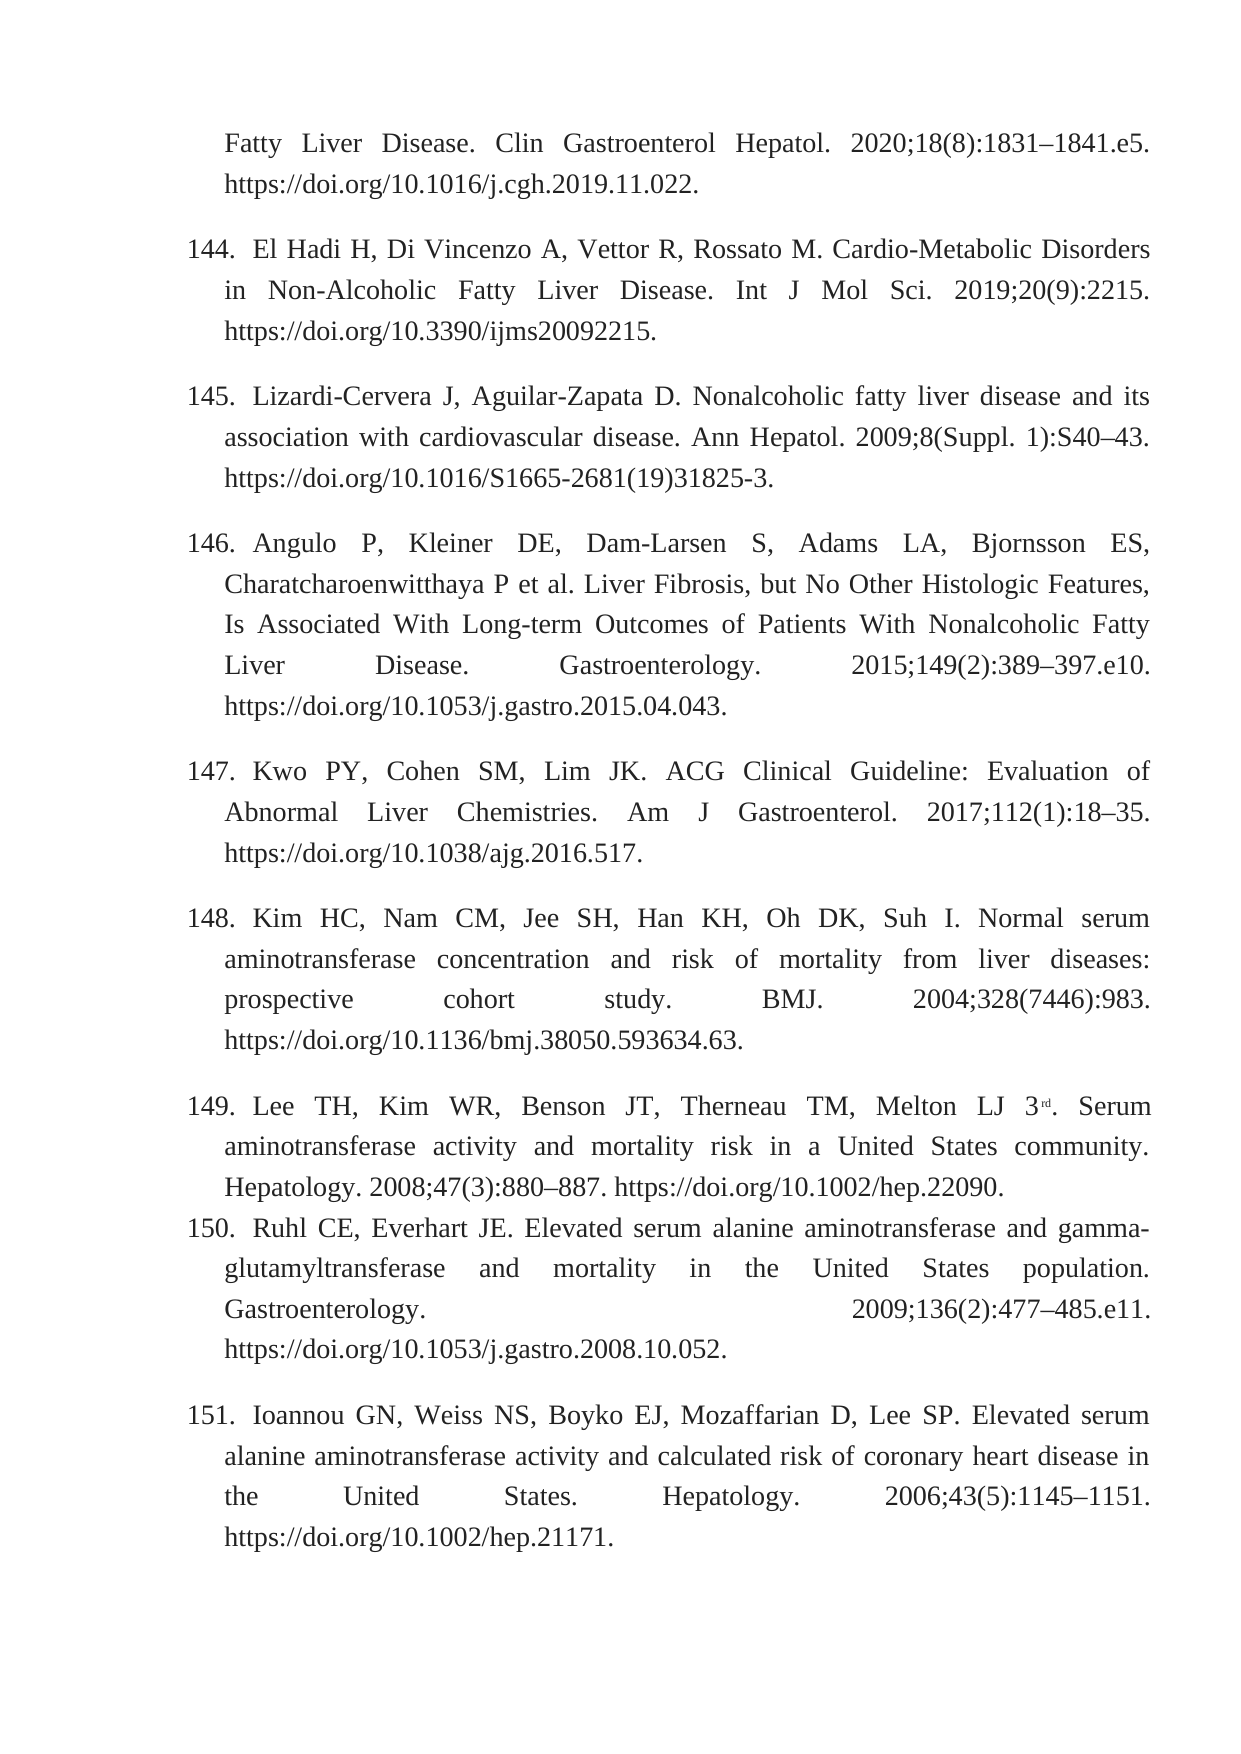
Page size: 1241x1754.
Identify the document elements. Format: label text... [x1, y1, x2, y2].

list Kwo PY, Cohen SM, Lim JK. ACG Clinical Guideline: Evaluation of Abnormal Liver Chemistries. Am J Gastroenterol. 2017;112(1):18–35. https://doi.org/10.1038/ajg.2016.517. [187, 746, 1152, 868]
list Lizardi-Cervera J, Aguilar-Zapata D. Nonalcoholic fatty liver disease and its association with cardiovascular disease. Ann Hepatol. 2009;8(Suppl. 1):S40–43. https://doi.org/10.1016/S1665-2681(19)31825-3. [187, 371, 1152, 493]
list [187, 118, 1152, 199]
list Lee TH, Kim WR, Benson JT, Therneau TM, Melton LJ 3rd. Serum aminotransferase activity and mortality risk in a United States community. Hepatology. 2008;47(3):880–887. https://doi.org/10.1002/hep.22090. [187, 1081, 1152, 1202]
list Angulo P, Kleiner DE, Dam-Larsen S, Adams LA, Bjornsson ES, Charatcharoenwitthaya P et al. Liver Fibrosis, but No Other Histologic Features, Is Associated With Long-term Outcomes of Patients With Nonalcoholic Fatty Liver Disease. Gastroenterology. 2015;149(2):389–397.e10. https://doi.org/10.1053/j.gastro.2015.04.043. [187, 518, 1152, 721]
list El Hadi H, Di Vincenzo A, Vettor R, Rossato M. Cardio-Metabolic Disorders in Non-Alcoholic Fatty Liver Disease. Int J Mol Sci. 2019;20(9):2215. https://doi.org/10.3390/ijms20092215. [187, 224, 1152, 346]
list Ruhl CE, Everhart JE. Elevated serum alanine aminotransferase and gamma-glutamyltransferase and mortality in the United States population. Gastroenterology. 2009;136(2):477–485.e11. https://doi.org/10.1053/j.gastro.2008.10.052. [187, 1202, 1152, 1365]
list Kim HC, Nam CM, Jee SH, Han KH, Oh DK, Suh I. Normal serum aminotransferase concentration and risk of mortality from liver diseases: prospective cohort study. BMJ. 2004;328(7446):983. https://doi.org/10.1136/bmj.38050.593634.63. [187, 893, 1152, 1056]
list Ioannou GN, Weiss NS, Boyko EJ, Mozaffarian D, Lee SP. Elevated serum alanine aminotransferase activity and calculated risk of coronary heart disease in the United States. Hepatology. 2006;43(5):1145–1151. https://doi.org/10.1002/hep.21171. [187, 1390, 1152, 1552]
